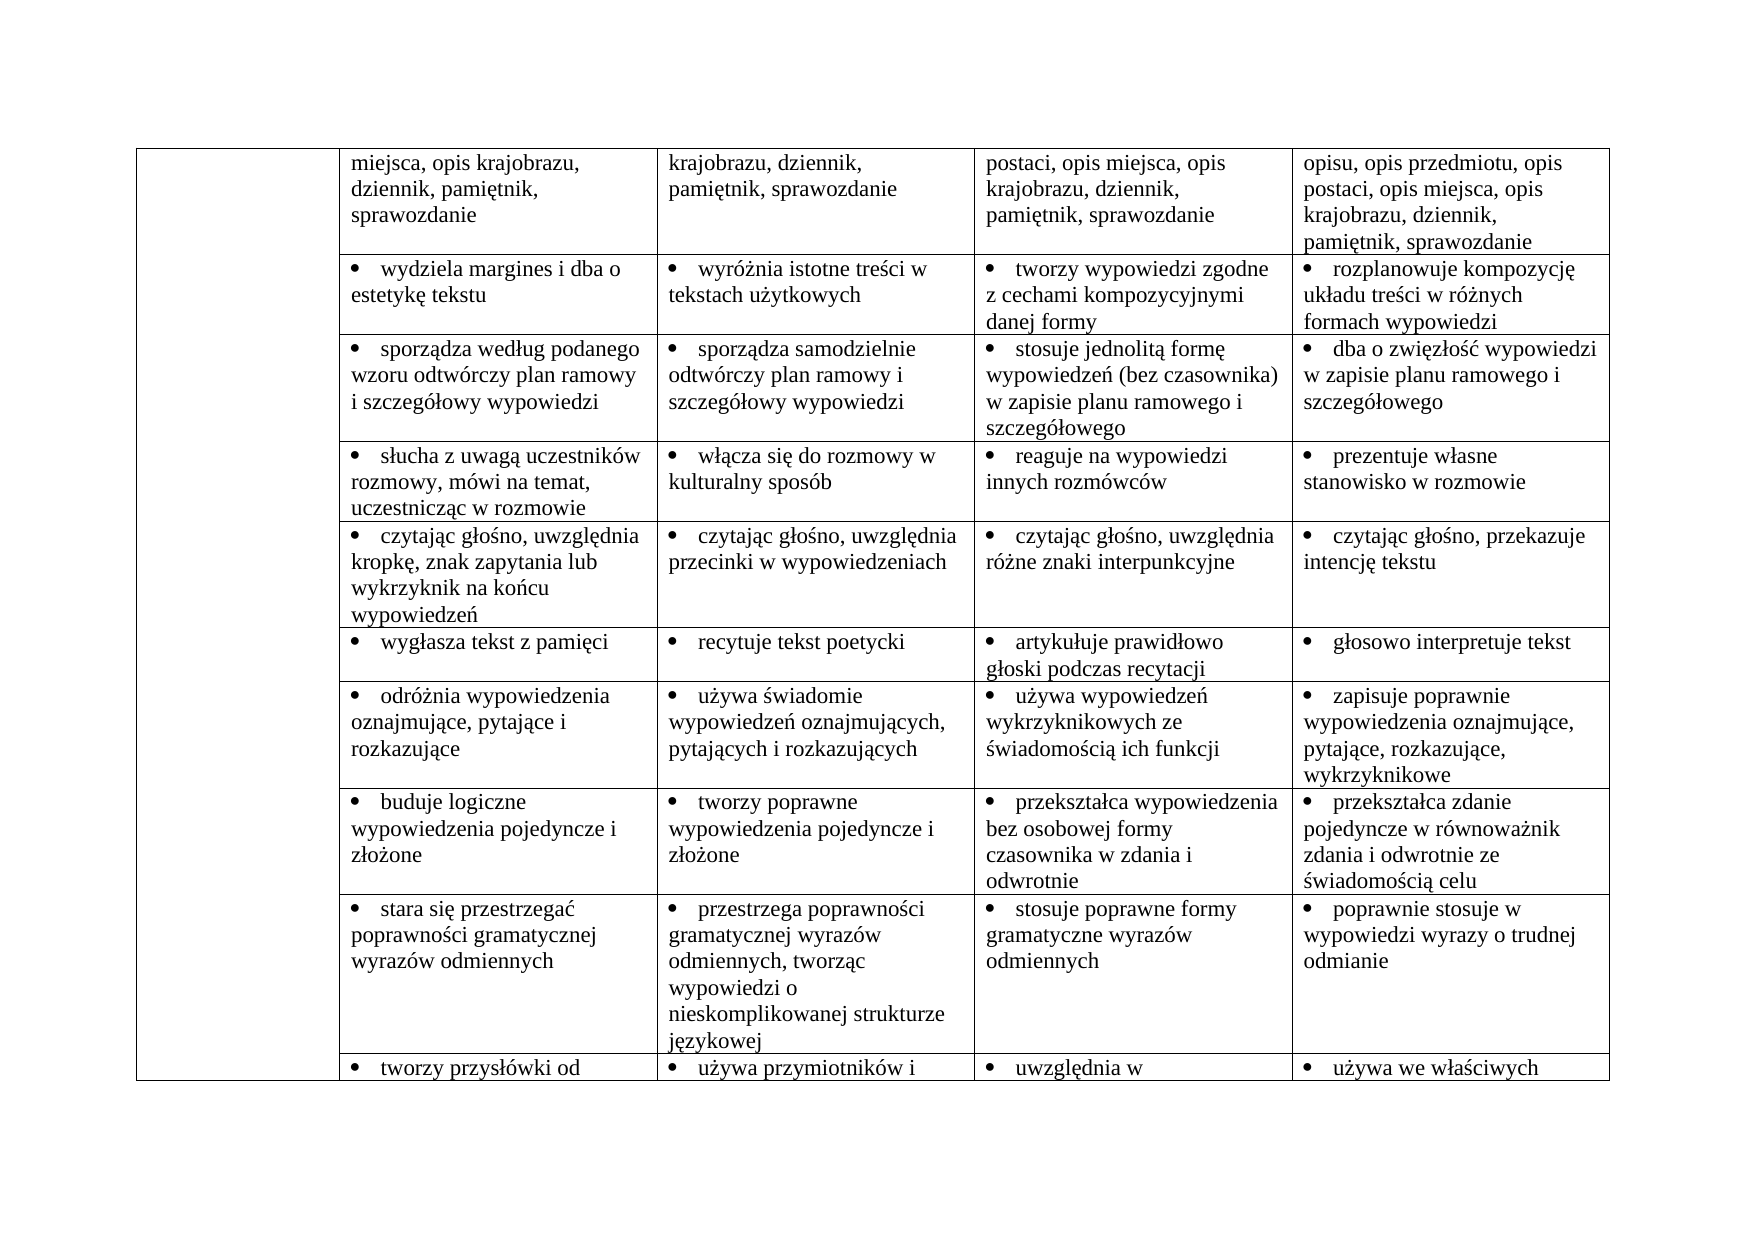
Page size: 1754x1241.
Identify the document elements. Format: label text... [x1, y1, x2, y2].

table_cell czytając głośno, uwzględnia różne znaki interpunkcyjne [975, 522, 1292, 627]
table_cell sporządza samodzielnie odtwórczy plan ramowy i szczegółowy wypowiedzi [658, 335, 974, 441]
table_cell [340, 1054, 657, 1080]
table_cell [975, 149, 1292, 254]
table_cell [1293, 1054, 1609, 1080]
table_cell słucha z uwagą uczestników rozmowy, mówi na temat, uczestnicząc w rozmowie [340, 442, 657, 521]
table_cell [658, 149, 974, 254]
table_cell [658, 1054, 974, 1080]
table_cell używa wypowiedzeń wykrzyknikowych ze świadomością ich funkcji [975, 682, 1292, 787]
table_cell przekształca zdanie pojedyncze w równoważnik zdania i odwrotnie ze świadomością celu [1293, 789, 1609, 894]
table_cell czytając głośno, uwzględnia kropkę, znak zapytania lub wykrzyknik na końcu wypowiedzeń [340, 522, 657, 627]
table_cell tworzy wypowiedzi zgodne z cechami kompozycyjnymi danej formy [975, 255, 1292, 334]
table_cell stosuje poprawne formy gramatyczne wyrazów odmiennych [975, 895, 1292, 1053]
table_cell używa świadomie wypowiedzeń oznajmujących, pytających i rozkazujących [658, 682, 974, 787]
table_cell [1293, 149, 1609, 254]
table_cell włącza się do rozmowy w kulturalny sposób [658, 442, 974, 521]
table_cell artykułuje prawidłowo głoski podczas recytacji [975, 628, 1292, 681]
table_cell stara się przestrzegać poprawności gramatycznej wyrazów odmiennych [340, 895, 657, 1053]
table_cell sporządza według podanego wzoru odtwórczy plan ramowy i szczegółowy wypowiedzi [340, 335, 657, 441]
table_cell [975, 1054, 1292, 1080]
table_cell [340, 149, 657, 254]
table_cell reaguje na wypowiedzi innych rozmówców [975, 442, 1292, 521]
table_cell czytając głośno, uwzględnia przecinki w wypowiedzeniach [658, 522, 974, 627]
table_cell dba o zwięzłość wypowiedzi w zapisie planu ramowego i szczegółowego [1293, 335, 1609, 441]
table_cell recytuje tekst poetycki [658, 628, 974, 681]
table_cell przestrzega poprawności gramatycznej wyrazów odmiennych, tworząc wypowiedzi o nieskomplikowanej strukturze językowej [658, 895, 974, 1053]
table_cell przekształca wypowiedzenia bez osobowej formy czasownika w zdania i odwrotnie [975, 789, 1292, 894]
table_cell odróżnia wypowiedzenia oznajmujące, pytające i rozkazujące [340, 682, 657, 787]
table_cell poprawnie stosuje w wypowiedzi wyrazy o trudnej odmianie [1293, 895, 1609, 1053]
table_cell głosowo interpretuje tekst [1293, 628, 1609, 681]
table_cell buduje logiczne wypowiedzenia pojedyncze i złożone [340, 789, 657, 894]
table_cell wyróżnia istotne treści w tekstach użytkowych [658, 255, 974, 334]
table_cell stosuje jednolitą formę wypowiedzeń (bez czasownika) w zapisie planu ramowego i szczegółowego [975, 335, 1292, 441]
table_cell tworzy poprawne wypowiedzenia pojedyncze i złożone [658, 789, 974, 894]
table_cell zapisuje poprawnie wypowiedzenia oznajmujące, pytające, rozkazujące, wykrzyknikowe [1293, 682, 1609, 787]
table_cell wydziela margines i dba o estetykę tekstu [340, 255, 657, 334]
table_cell prezentuje własne stanowisko w rozmowie [1293, 442, 1609, 521]
table_cell wygłasza tekst z pamięci [340, 628, 657, 681]
table_cell czytając głośno, przekazuje intencję tekstu [1293, 522, 1609, 627]
table_cell rozplanowuje kompozycję układu treści w różnych formach wypowiedzi [1293, 255, 1609, 334]
